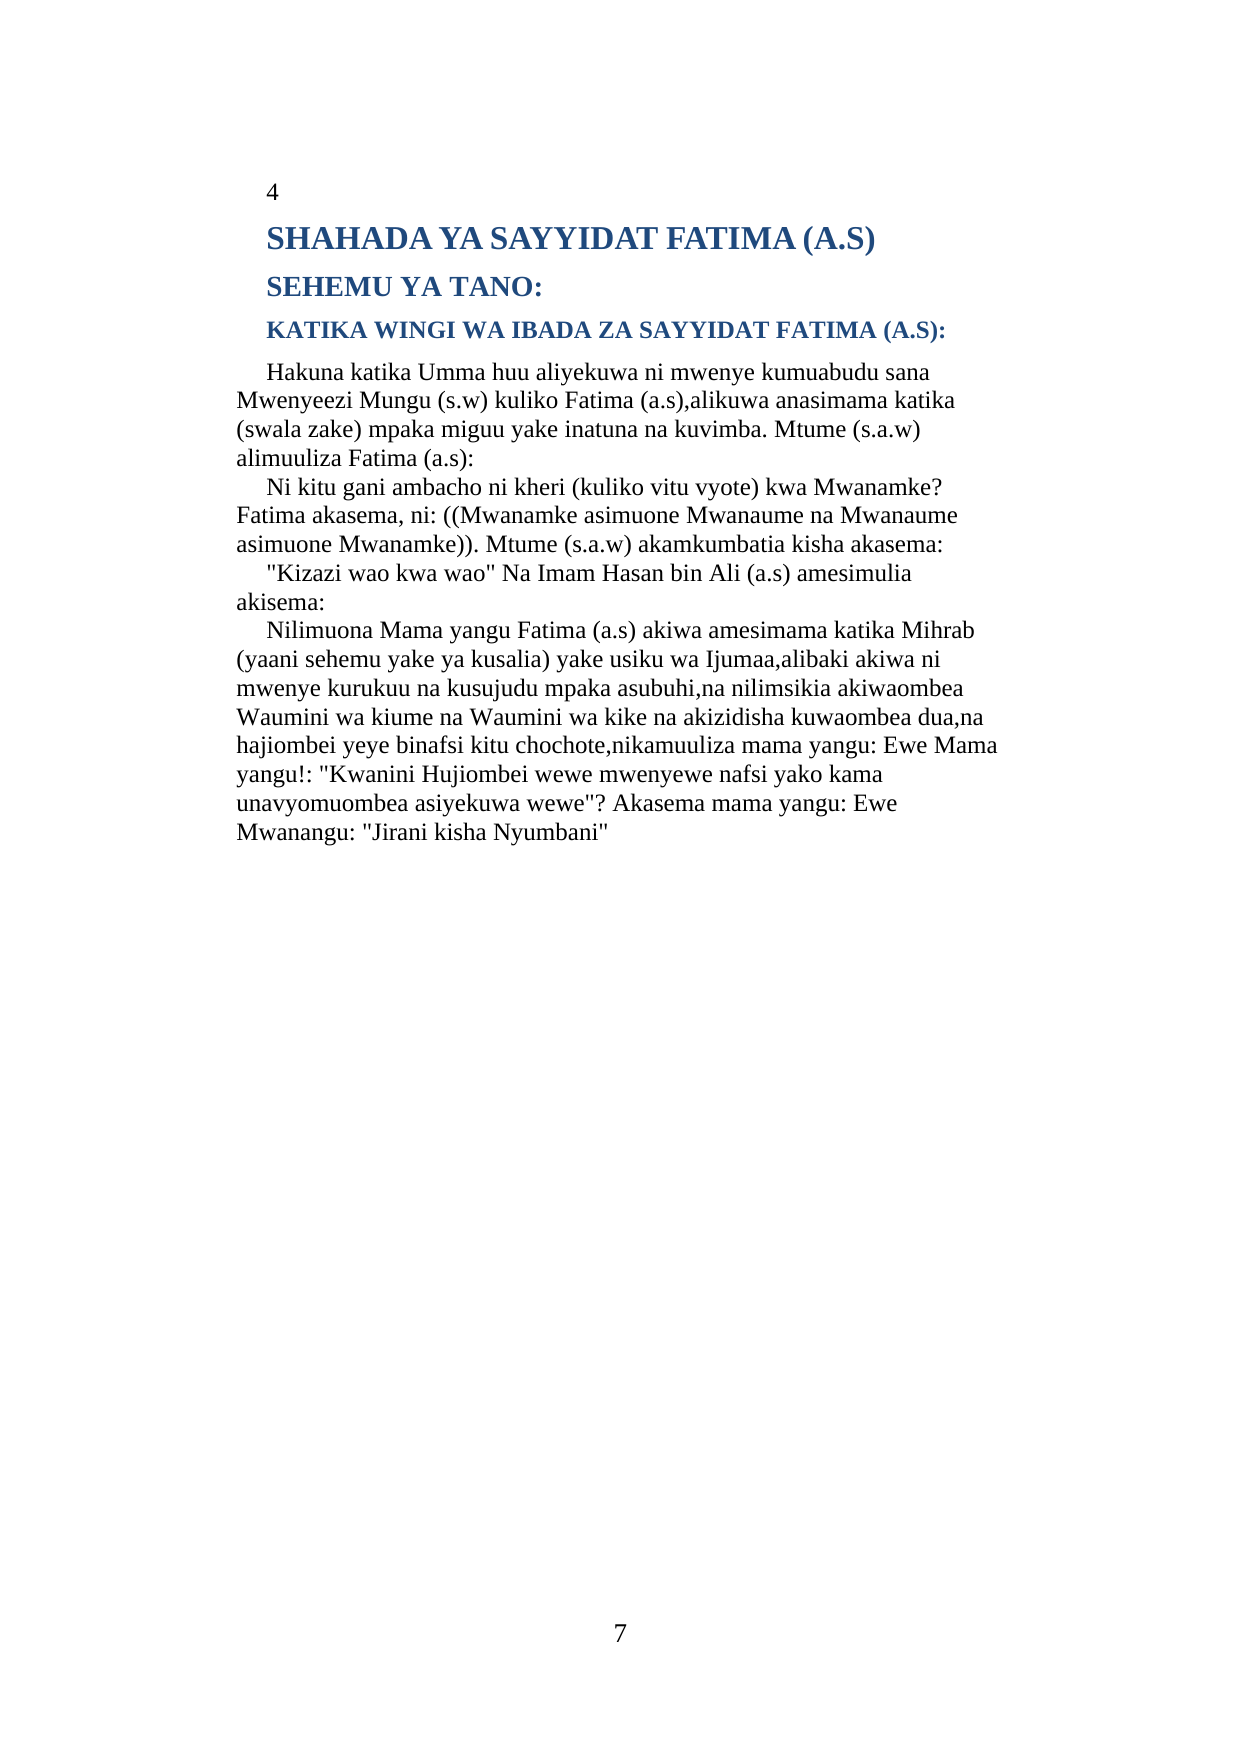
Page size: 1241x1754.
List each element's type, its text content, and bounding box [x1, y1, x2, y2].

subtitle KATIKA WINGI WA IBADA ZA SAYYIDAT FATIMA (A.S): [236, 315, 1004, 344]
text Nilimuona Mama yangu Fatima (a.s) akiwa amesimama katika Mihrab (yaani sehemu yake ya kusalia) yake usiku wa Ijumaa,alibaki akiwa ni mwenye kurukuu na kusujudu mpaka asubuhi,na nilimsikia akiwaombea Waumini wa kiume na Waumini wa kike na akizidisha kuwaombea dua,na hajiombei yeye binafsi kitu chochote,nikamuuliza mama yangu: Ewe Mama yangu!: "Kwanini Hujiombei wewe mwenyewe nafsi yako kama unavyomuombea asiyekuwa wewe"? Akasema mama yangu: Ewe Mwanangu: "Jirani kisha Nyumbani" [236, 615, 1004, 845]
text "Kizazi wao kwa wao" Na Imam Hasan bin Ali (a.s) amesimulia akisema: [236, 558, 1004, 615]
subtitle SEHEMU YA TANO: [236, 269, 1004, 303]
text Ni kitu gani ambacho ni kheri (kuliko vitu vyote) kwa Mwanamke? Fatima akasema, ni: ((Mwanamke asimuone Mwanaume na Mwanaume asimuone Mwanamke)). Mtume (s.a.w) akamkumbatia kisha akasema: [236, 472, 1004, 558]
text 4 [236, 177, 1004, 206]
text Hakuna katika Umma huu aliyekuwa ni mwenye kumuabudu sana Mwenyeezi Mungu (s.w) kuliko Fatima (a.s),alikuwa anasimama katika (swala zake) mpaka miguu yake inatuna na kuvimba. Mtume (s.a.w) alimuuliza Fatima (a.s): [236, 357, 1004, 472]
subtitle SHAHADA YA SAYYIDAT FATIMA (A.S) [236, 218, 1004, 257]
